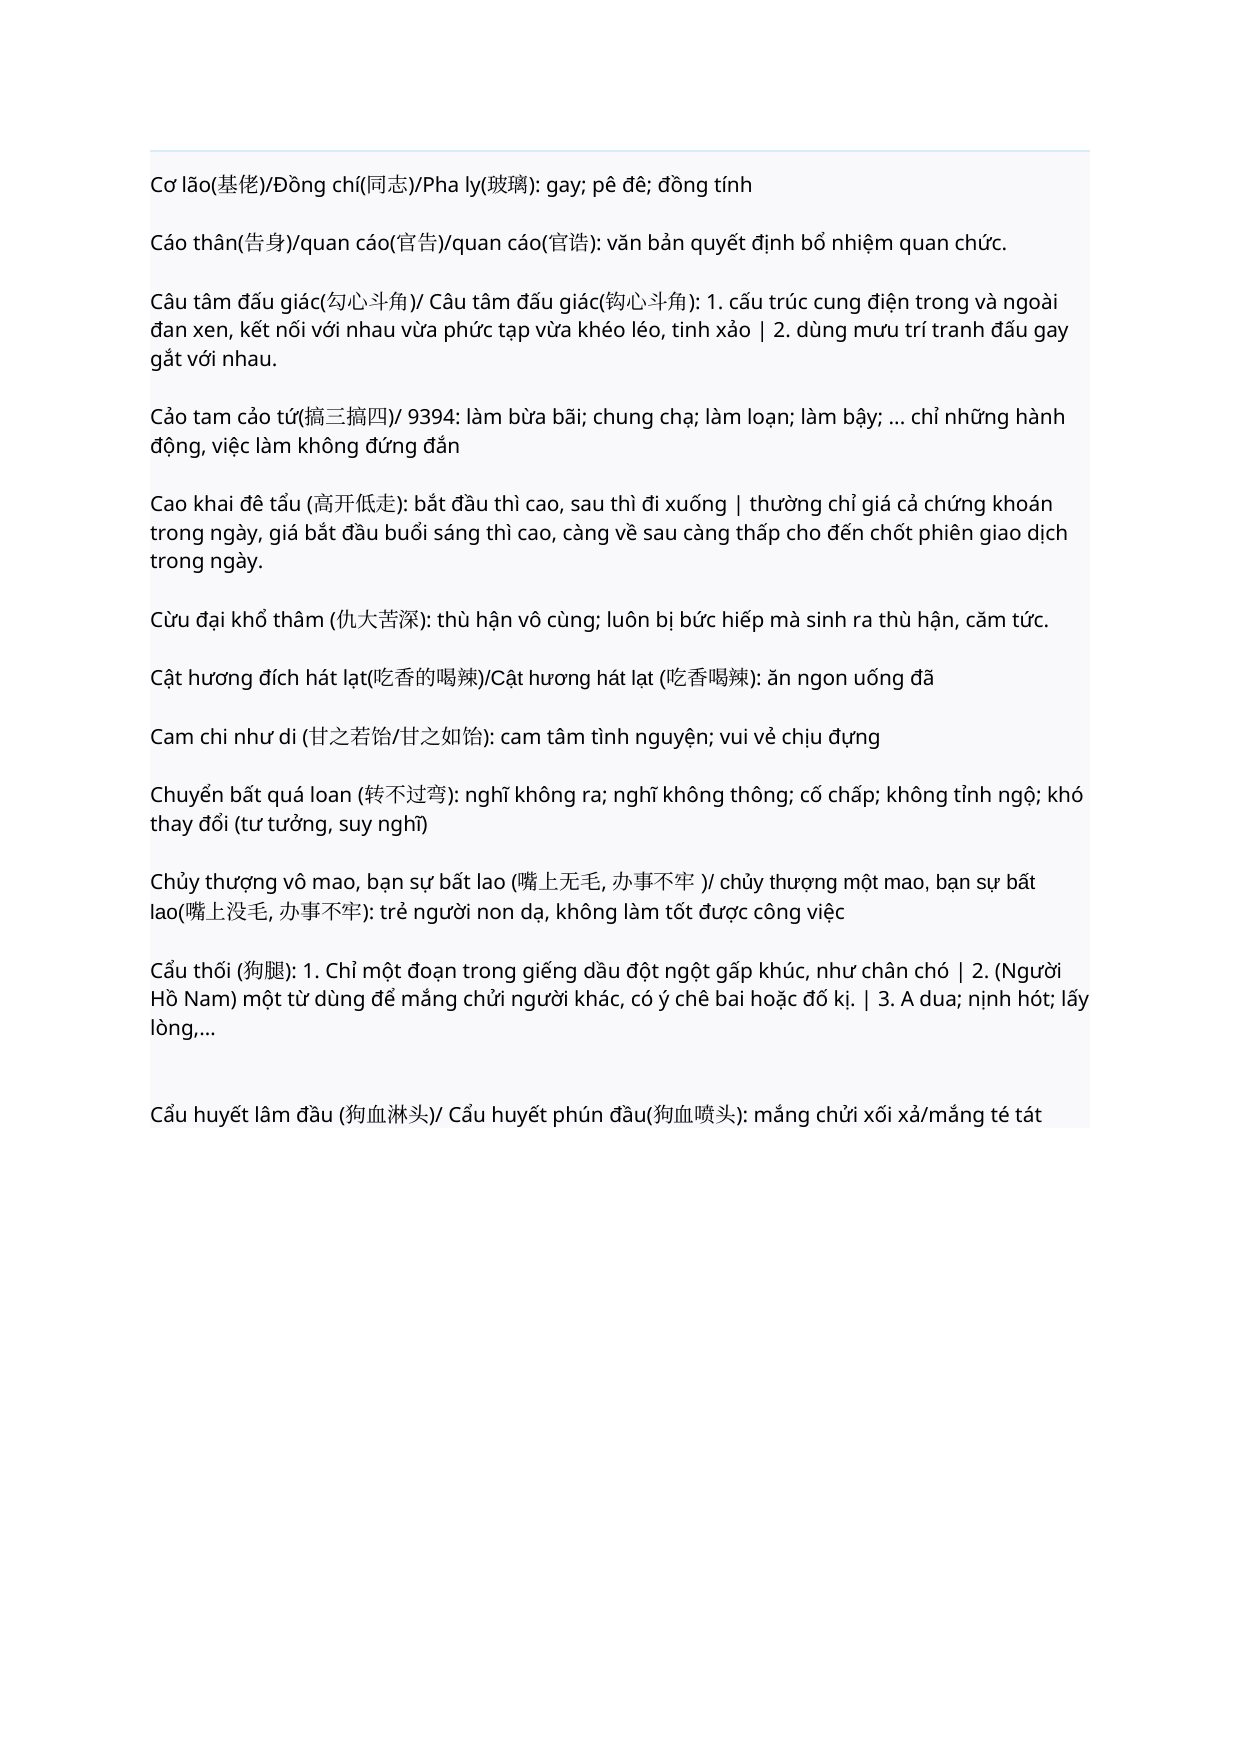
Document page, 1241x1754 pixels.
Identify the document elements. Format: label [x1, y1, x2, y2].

text [150, 152, 1090, 1128]
